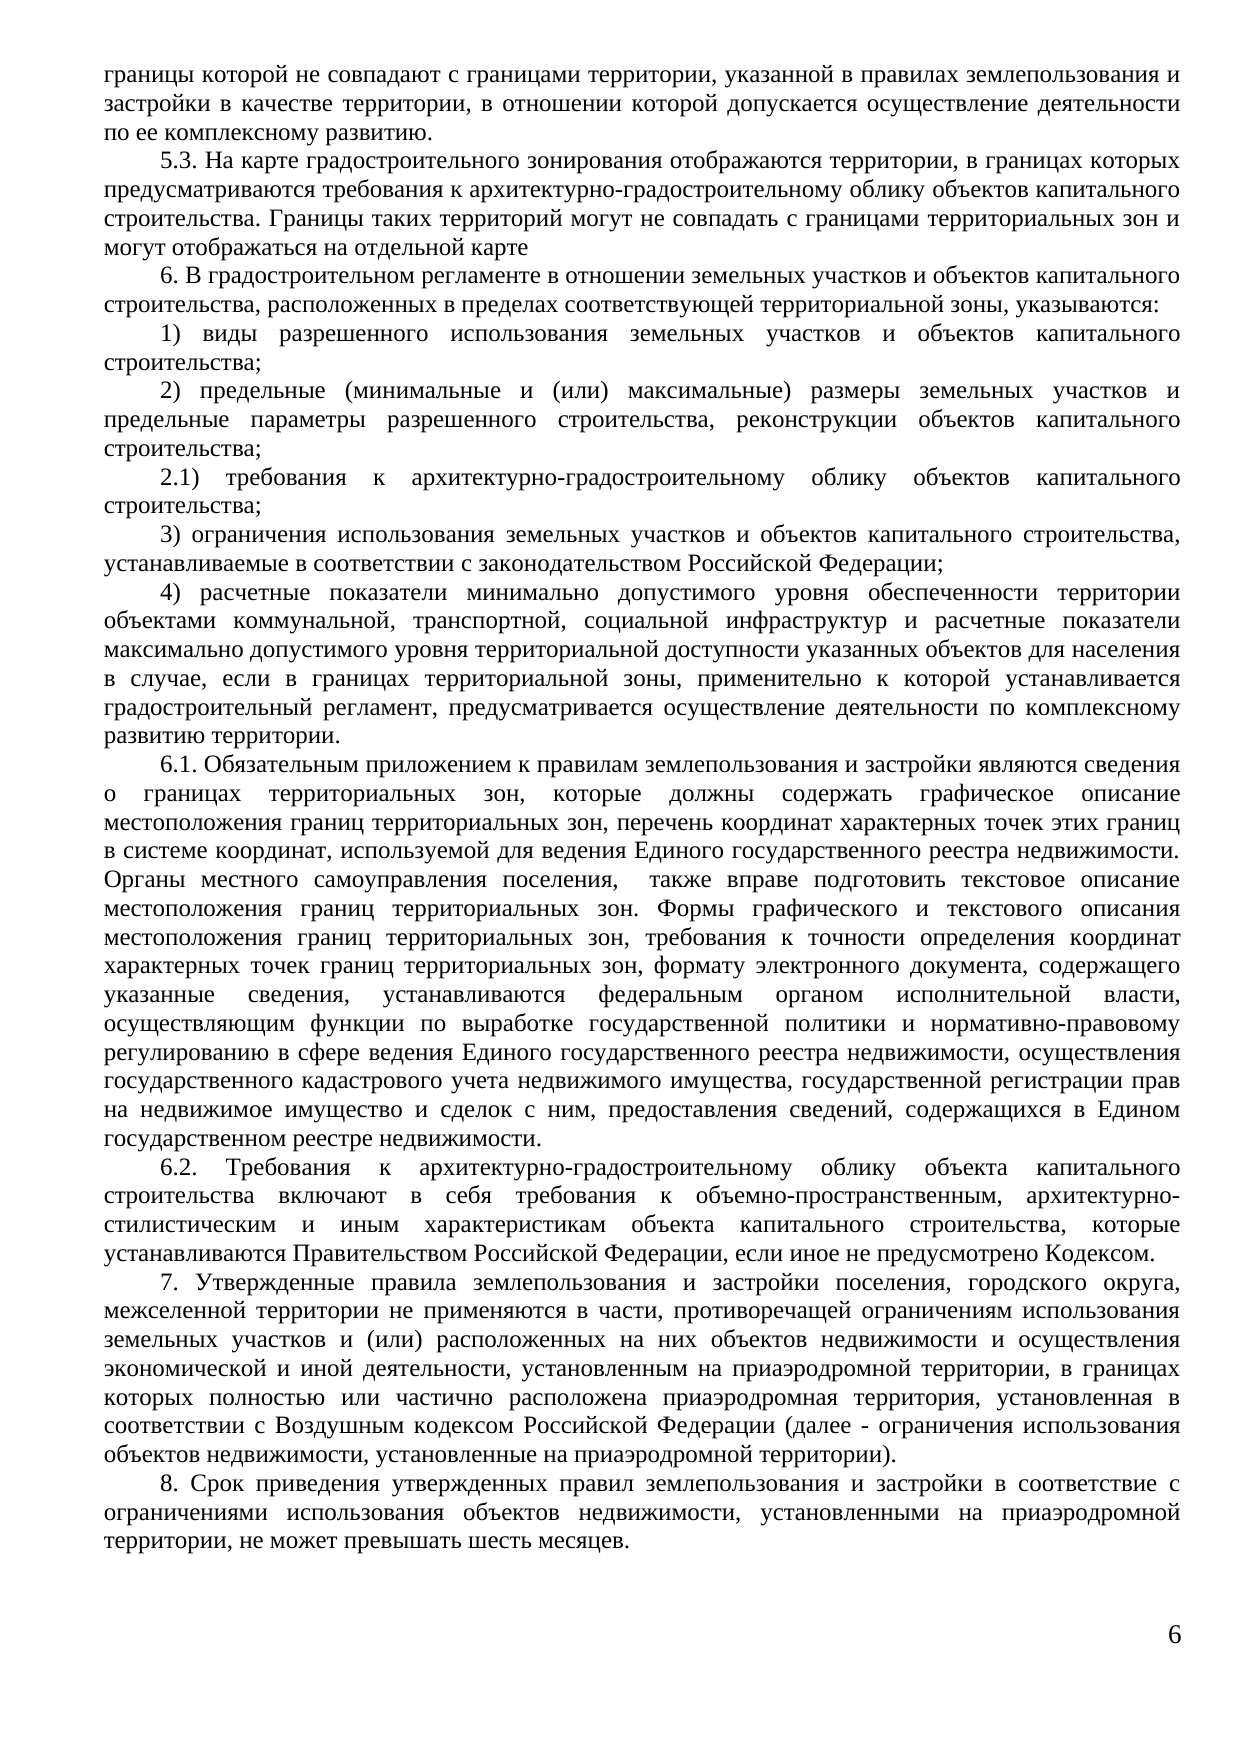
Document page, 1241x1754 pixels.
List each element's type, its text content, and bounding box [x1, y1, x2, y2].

text 7. Утвержденные правила землепользования и застройки поселения, городского округа, межселенной территории не применяются в части, противоречащей ограничениям использования земельных участков и (или) расположенных на них объектов недвижимости и осуществления экономической и иной деятельности, установленным на приаэродромной территории, в границах которых полностью или частично расположена приаэродромная территория, установленная в соответствии с Воздушным кодексом Российской Федерации (далее - ограничения использования объектов недвижимости, установленные на приаэродромной территории). [103, 1267, 1181, 1468]
text 6. В градостроительном регламенте в отношении земельных участков и объектов капитального строительства, расположенных в пределах соответствующей территориальной зоны, указываются: [103, 260, 1181, 318]
text 6.1. Обязательным приложением к правилам землепользования и застройки являются сведения о границах территориальных зон, которые должны содержать графическое описание местоположения границ территориальных зон, перечень координат характерных точек этих границ в системе координат, используемой для ведения Единого государственного реестра недвижимости. Органы местного самоуправления поселения, также вправе подготовить текстовое описание местоположения границ территориальных зон. Формы графического и текстового описания местоположения границ территориальных зон, требования к точности определения координат характерных точек границ территориальных зон, формату электронного документа, содержащего указанные сведения, устанавливаются федеральным органом исполнительной власти, осуществляющим функции по выработке государственной политики и нормативно-правовому регулированию в сфере ведения Единого государственного реестра недвижимости, осуществления государственного кадастрового учета недвижимого имущества, государственной регистрации прав на недвижимое имущество и сделок с ним, предоставления сведений, содержащихся в Едином государственном реестре недвижимости. [103, 749, 1181, 1152]
text 6.2. Требования к архитектурно-градостроительному облику объекта капитального строительства включают в себя требования к объемно-пространственным, архитектурно-стилистическим и иным характеристикам объекта капитального строительства, которые устанавливаются Правительством Российской Федерации, если иное не предусмотрено Кодексом. [103, 1152, 1181, 1267]
text 1) виды разрешенного использования земельных участков и объектов капитального строительства; [103, 318, 1181, 375]
text 2.1) требования к архитектурно-градостроительному облику объектов капитального строительства; [103, 462, 1181, 519]
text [103, 59, 1181, 145]
text 4) расчетные показатели минимально допустимого уровня обеспеченности территории объектами коммунальной, транспортной, социальной инфраструктур и расчетные показатели максимально допустимого уровня территориальной доступности указанных объектов для населения в случае, если в границах территориальной зоны, применительно к которой устанавливается градостроительный регламент, предусматривается осуществление деятельности по комплексному развитию территории. [103, 577, 1181, 749]
text 8. Срок приведения утвержденных правил землепользования и застройки в соответствие с ограничениями использования объектов недвижимости, установленными на приаэродромной территории, не может превышать шесть месяцев. [103, 1468, 1181, 1554]
text 5.3. На карте градостроительного зонирования отображаются территории, в границах которых предусматриваются требования к архитектурно-градостроительному облику объектов капитального строительства. Границы таких территорий могут не совпадать с границами территориальных зон и могут отображаться на отдельной карте [103, 145, 1181, 260]
text 3) ограничения использования земельных участков и объектов капитального строительства, устанавливаемые в соответствии с законодательством Российской Федерации; [103, 519, 1181, 577]
